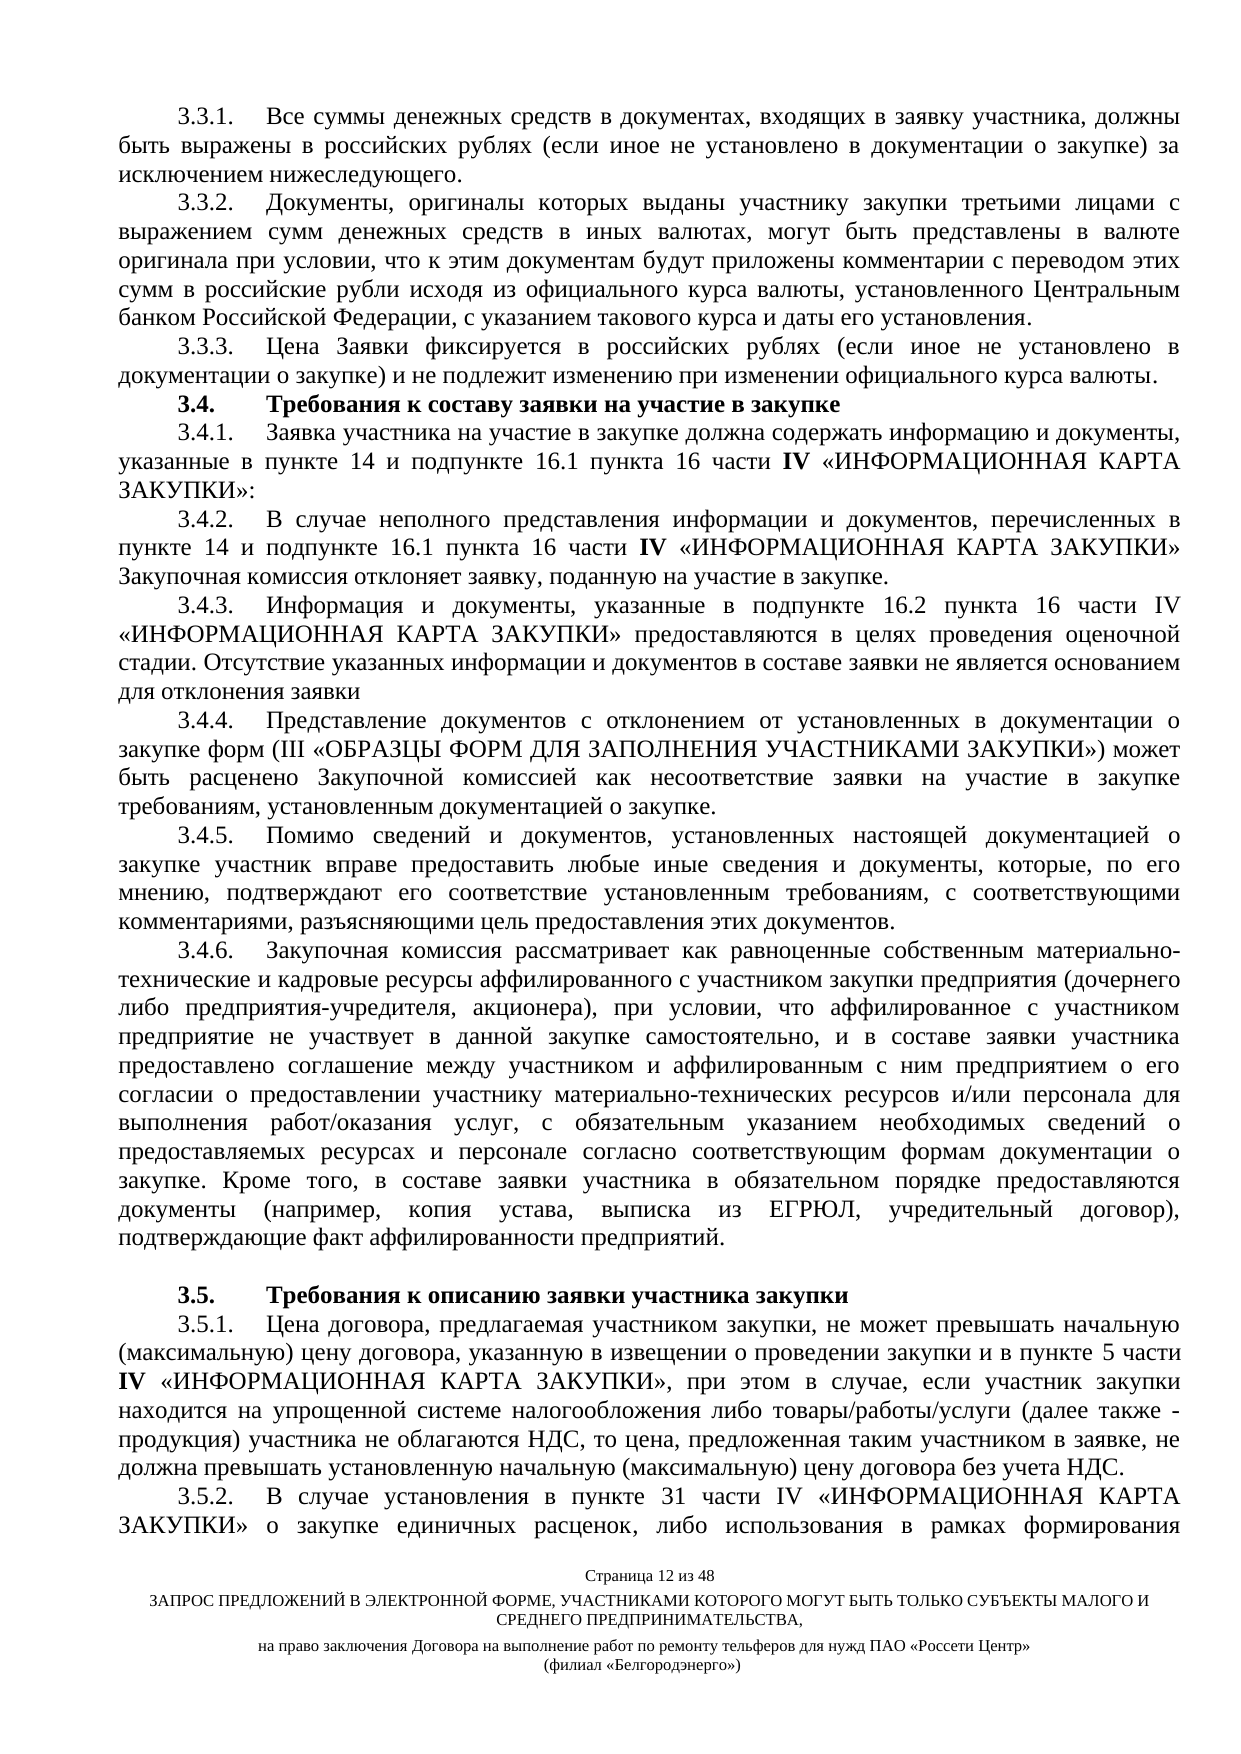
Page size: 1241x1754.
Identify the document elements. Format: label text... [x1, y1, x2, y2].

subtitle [118, 1481, 1181, 1539]
subtitle Документы, оригиналы которых выданы участнику закупки третьими лицами с выражением сумм денежных средств в иных валютах, могут быть представлены в валюте оригинала при условии, что к этим документам будут приложены комментарии с переводом этих сумм в российские рубли исходя из официального курса валюты, установленного Центральным банком Российской Федерации, с указанием такового курса и даты его установления. [118, 187, 1181, 331]
subtitle Требования к описанию заявки участника закупки [118, 1280, 1181, 1309]
subtitle В случае неполного представления информации и документов, перечисленных в пункте 14 и подпункте 16.1 пункта 16 части IV «ИНФОРМАЦИОННАЯ КАРТА ЗАКУПКИ» Закупочная комиссия отклоняет заявку, поданную на участие в закупке. [118, 504, 1181, 590]
subtitle Информация и документы, указанные в подпункте 16.2 пункта 16 части IV «ИНФОРМАЦИОННАЯ КАРТА ЗАКУПКИ» предоставляются в целях проведения оценочной стадии. Отсутствие указанных информации и документов в составе заявки не является основанием для отклонения заявки [118, 590, 1181, 705]
subtitle Цена договора, предлагаемая участником закупки, не может превышать начальную (максимальную) цену договора, указанную в извещении о проведении закупки и в пункте 5 части IV «ИНФОРМАЦИОННАЯ КАРТА ЗАКУПКИ», при этом в случае, если участник закупки находится на упрощенной системе налогообложения либо товары/работы/услуги (далее также - продукция) участника не облагаются НДС, то цена, предложенная таким участником в заявке, не должна превышать установленную начальную (максимальную) цену договора без учета НДС. [118, 1309, 1181, 1481]
subtitle Требования к составу заявки на участие в закупке [118, 389, 1181, 417]
subtitle Помимо сведений и документов, установленных настоящей документацией о закупке участник вправе предоставить любые иные сведения и документы, которые, по его мнению, подтверждают его соответствие установленным требованиям, с соответствующими комментариями, разъясняющими цель предоставления этих документов. [118, 820, 1181, 935]
subtitle Представление документов с отклонением от установленных в документации о закупке форм (III «ОБРАЗЦЫ ФОРМ ДЛЯ ЗАПОЛНЕНИЯ УЧАСТНИКАМИ ЗАКУПКИ») может быть расценено Закупочной комиссией как несоответствие заявки на участие в закупке требованиям, установленным документацией о закупке. [118, 705, 1181, 820]
subtitle Все суммы денежных средств в документах, входящих в заявку участника, должны быть выражены в российских рублях (если иное не установлено в документации о закупке) за исключением нижеследующего. [118, 101, 1181, 187]
subtitle Закупочная комиссия рассматривает как равноценные собственным материально-технические и кадровые ресурсы аффилированного с участником закупки предприятия (дочернего либо предприятия-учредителя, акционера), при условии, что аффилированное с участником предприятие не участвует в данной закупке самостоятельно, и в составе заявки участника предоставлено соглашение между участником и аффилированным с ним предприятием о его согласии о предоставлении участнику материально-технических ресурсов и/или персонала для выполнения работ/оказания услуг, с обязательным указанием необходимых сведений о предоставляемых ресурсах и персонале согласно соответствующим формам документации о закупке. Кроме того, в составе заявки участника в обязательном порядке предоставляются документы (например, копия устава, выписка из ЕГРЮЛ, учредительный договор), подтверждающие факт аффилированности предприятий. [118, 935, 1181, 1251]
subtitle Цена Заявки фиксируется в российских рублях (если иное не установлено в документации о закупке) и не подлежит изменению при изменении официального курса валюты. [118, 331, 1181, 389]
subtitle Заявка участника на участие в закупке должна содержать информацию и документы, указанные в пункте 14 и подпункте 16.1 пункта 16 части IV «ИНФОРМАЦИОННАЯ КАРТА ЗАКУПКИ»: [118, 417, 1181, 504]
